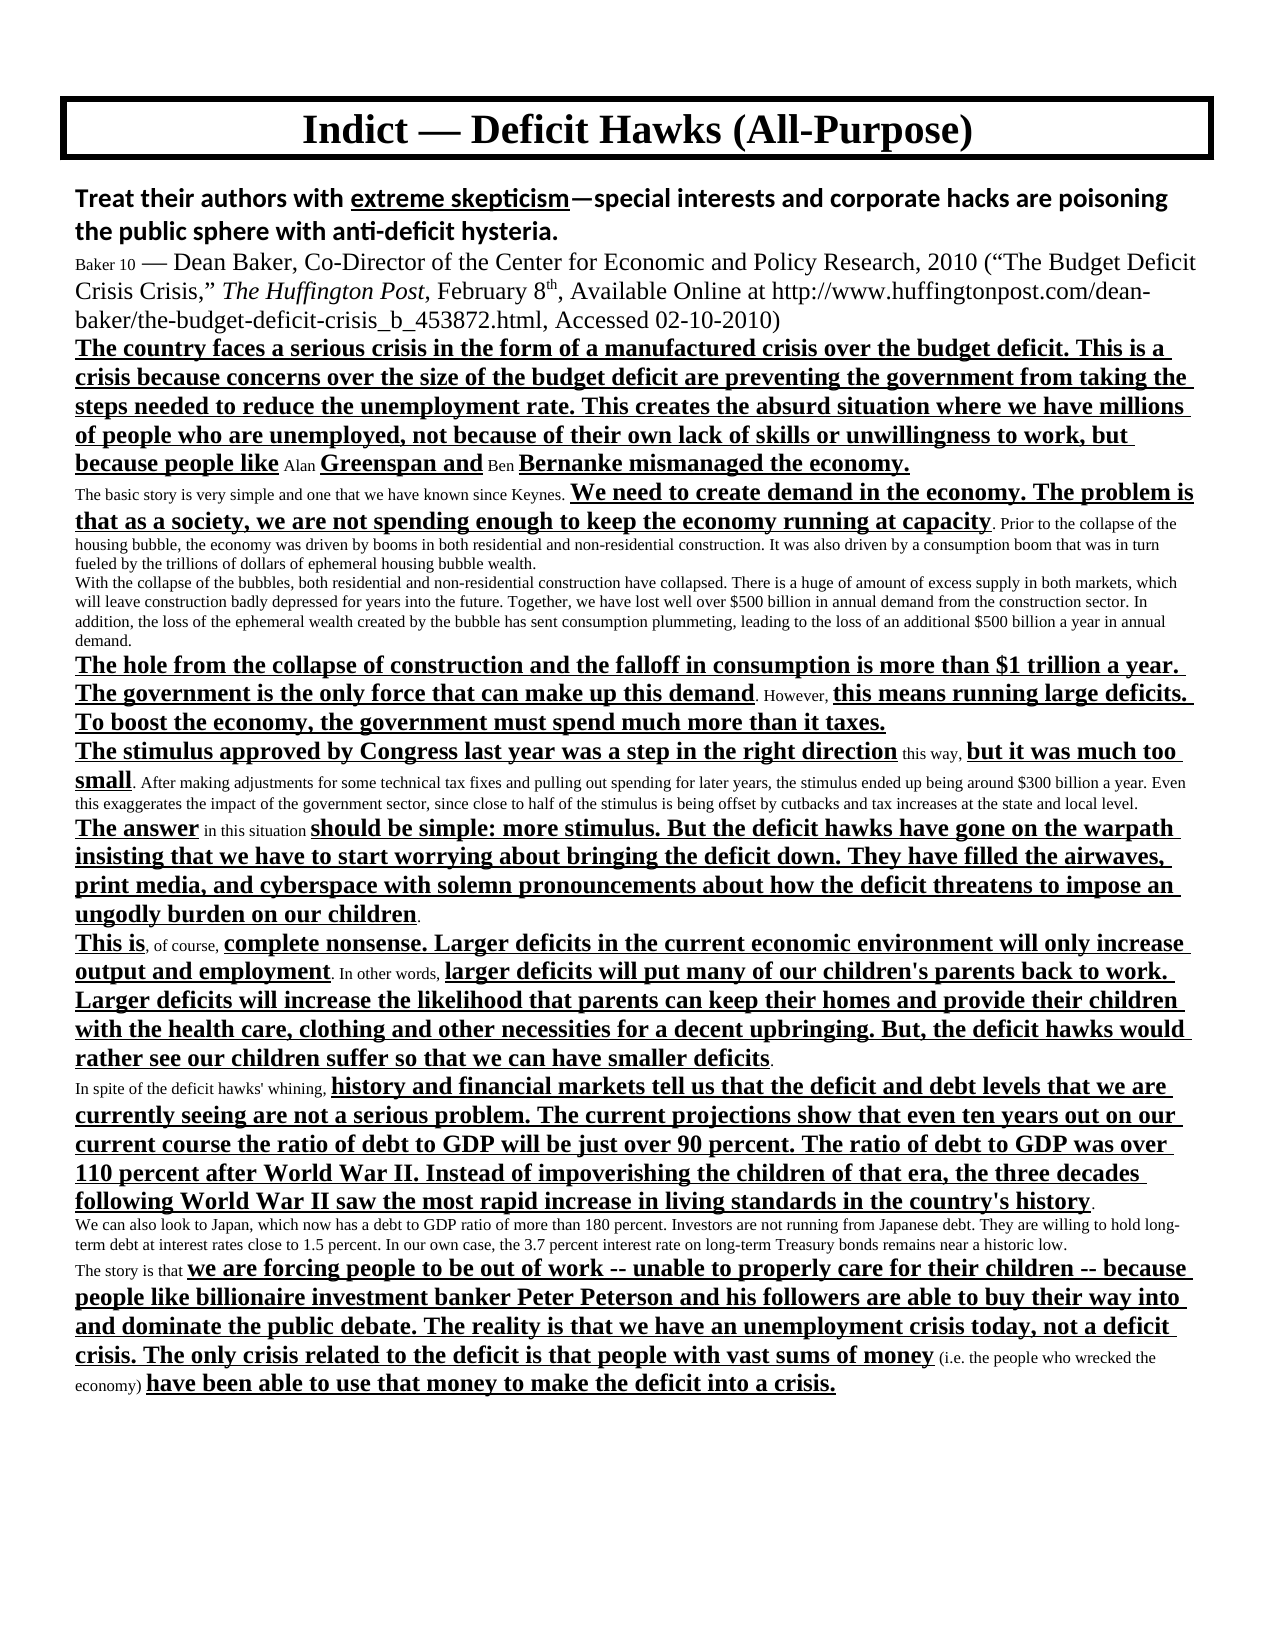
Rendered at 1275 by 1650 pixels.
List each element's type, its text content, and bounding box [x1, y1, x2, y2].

text The answer in this situation should be simple: more stimulus. But the deficit hawks have gone on the warpath insisting that we have to start worrying about bringing the deficit down. They have filled the airwaves, print media, and cyberspace with solemn pronouncements about how the deficit threatens to impose an ungodly burden on our children. [75, 813, 1200, 928]
text In spite of the deficit hawks' whining, history and financial markets tell us that the deficit and debt levels that we are currently seeing are not a serious problem. The current projections show that even ten years out on our current course the ratio of debt to GDP will be just over 90 percent. The ratio of debt to GDP was over 110 percent after World War II. Instead of impoverishing the children of that era, the three decades following World War II saw the most rapid increase in living standards in the country's history. [75, 1071, 1200, 1215]
text Baker 10 — Dean Baker, Co-Director of the Center for Economic and Policy Research, 2010 (“The Budget Deficit Crisis Crisis,” The Huffington Post, February 8th, Available Online at http://www.huffingtonpost.com/dean-baker/the-budget-deficit-crisis_b_453872.html, Accessed 02-10-2010) [75, 247, 1200, 333]
text This is, of course, complete nonsense. Larger deficits in the current economic environment will only increase output and employment. In other words, larger deficits will put many of our children's parents back to work. Larger deficits will increase the likelihood that parents can keep their homes and provide their children with the health care, clothing and other necessities for a decent upbringing. But, the deficit hawks would rather see our children suffer so that we can have smaller deficits. [75, 928, 1200, 1071]
text The country faces a serious crisis in the form of a manufactured crisis over the budget deficit. This is a crisis because concerns over the size of the budget deficit are preventing the government from taking the steps needed to reduce the unemployment rate. This creates the absurd situation where we have millions of people who are unemployed, not because of their own lack of skills or unwillingness to work, but because people like Alan Greenspan and Ben Bernanke mismanaged the economy. [75, 333, 1200, 477]
text The basic story is very simple and one that we have known since Keynes. We need to create demand in the economy. The problem is that as a society, we are not spending enough to keep the economy running at capacity. Prior to the collapse of the housing bubble, the economy was driven by booms in both residential and non-residential construction. It was also driven by a consumption boom that was in turn fueled by the trillions of dollars of ephemeral housing bubble wealth. [75, 477, 1200, 573]
text We can also look to Japan, which now has a debt to GDP ratio of more than 180 percent. Investors are not running from Japanese debt. They are willing to hold long-term debt at interest rates close to 1.5 percent. In our own case, the 3.7 percent interest rate on long-term Treasury bonds remains near a historic low. [75, 1215, 1200, 1253]
subtitle Indict — Deficit Hawks (All-Purpose) [67, 102, 1208, 154]
text The story is that we are forcing people to be out of work -- unable to properly care for their children -- because people like billionaire investment banker Peter Peterson and his followers are able to buy their way into and dominate the public debate. The reality is that we have an unemployment crisis today, not a deficit crisis. The only crisis related to the deficit is that people with vast sums of money (i.e. the people who wrecked the economy) have been able to use that money to make the deficit into a crisis. [75, 1253, 1200, 1397]
subtitle Treat their authors with extreme skepticism—special interests and corporate hacks are poisoning the public sphere with anti-deficit hysteria. [75, 181, 1200, 247]
text The hole from the collapse of construction and the falloff in consumption is more than $1 trillion a year. The government is the only force that can make up this demand. However, this means running large deficits. To boost the economy, the government must spend much more than it taxes. [75, 650, 1200, 736]
text With the collapse of the bubbles, both residential and non-residential construction have collapsed. There is a huge of amount of excess supply in both markets, which will leave construction badly depressed for years into the future. Together, we have lost well over $500 billion in annual demand from the construction sector. In addition, the loss of the ephemeral wealth created by the bubble has sent consumption plummeting, leading to the loss of an additional $500 billion a year in annual demand. [75, 573, 1200, 650]
text The stimulus approved by Congress last year was a step in the right direction this way, but it was much too small. After making adjustments for some technical tax fixes and pulling out spending for later years, the stimulus ended up being around $300 billion a year. Even this exaggerates the impact of the government sector, since close to half of the stimulus is being offset by cutbacks and tax increases at the state and local level. [75, 736, 1200, 813]
